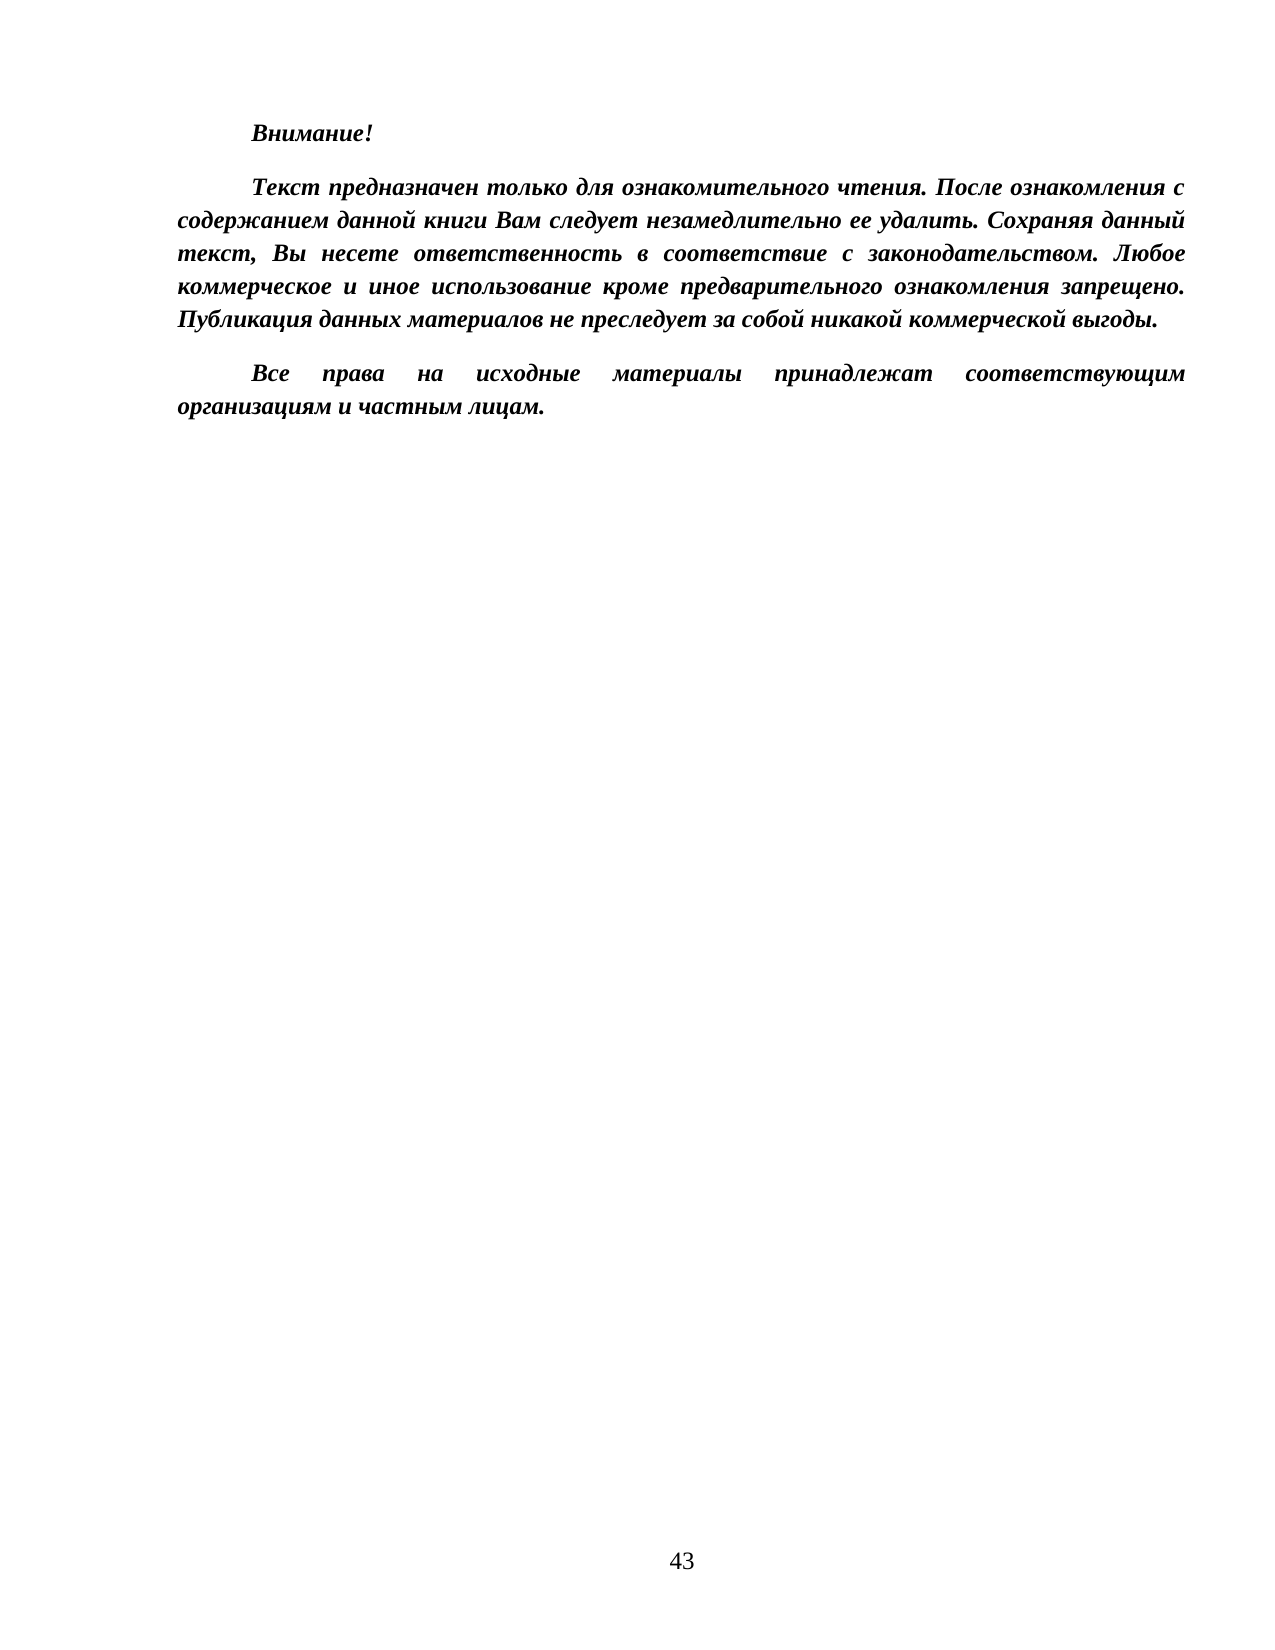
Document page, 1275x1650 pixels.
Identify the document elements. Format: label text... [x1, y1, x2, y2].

text Внимание! [177, 118, 1186, 147]
text Текст предназначен только для ознакомительного чтения. После ознакомления с содержанием данной книги Вам следует незамедлительно ее удалить. Сохраняя данный текст, Вы несете ответственность в соответствие с законодательством. Любое коммерческое и иное использование кроме предварительного ознакомления запрещено. Публикация данных материалов не преследует за собой никакой коммерческой выгоды. [177, 172, 1186, 333]
text Все права на исходные материалы принадлежат соответствующим организациям и частным лицам. [177, 358, 1186, 420]
